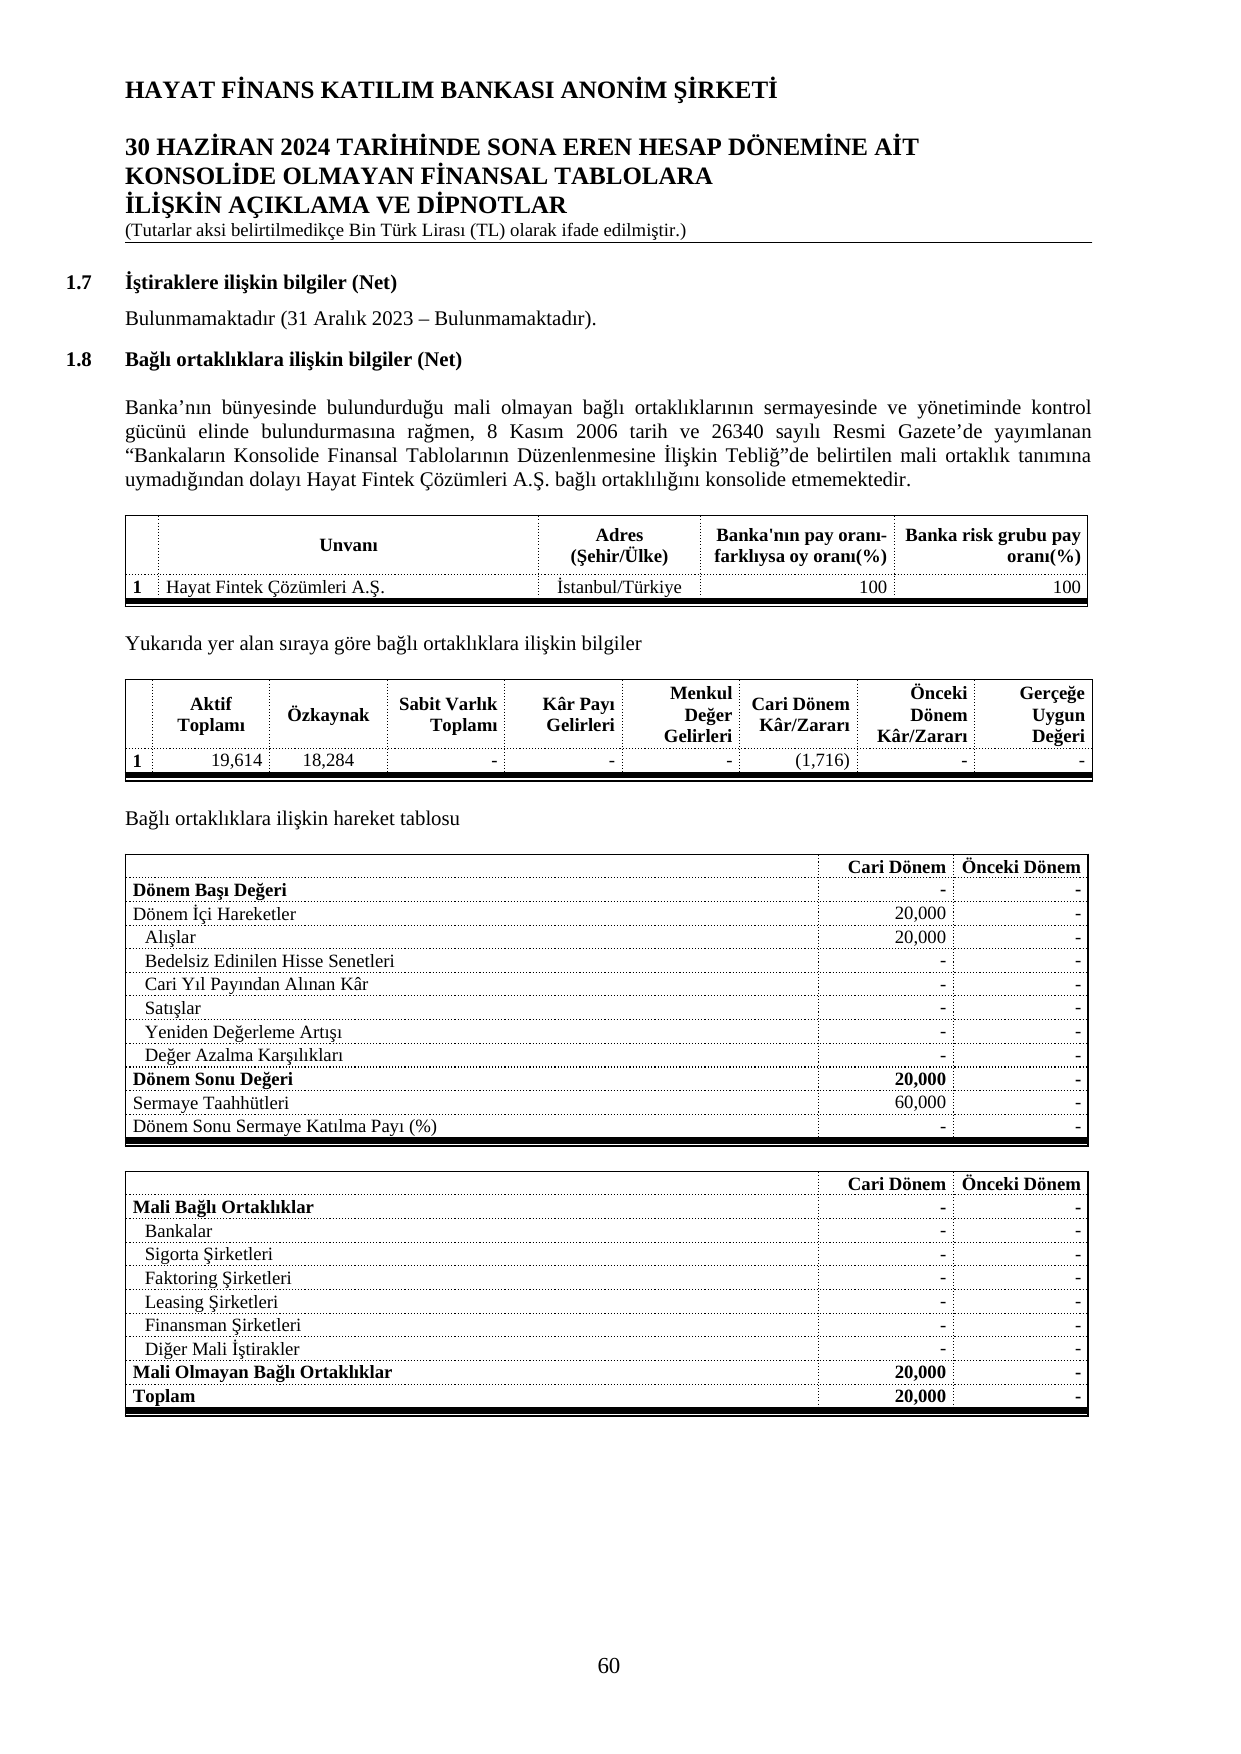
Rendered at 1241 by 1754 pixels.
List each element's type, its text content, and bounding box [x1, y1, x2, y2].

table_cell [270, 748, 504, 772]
text Banka’nın bünyesinde bulundurduğu mali olmayan bağlı ortaklıklarının sermayesinde ve yönetiminde kontrol gücünü elinde bulundurmasına rağmen, 8 Kasım 2006 tarih ve 26340 sayılı Resmi Gazete’de yayımlanan “Bankaların Konsolide Finansal Tablolarının Düzenlenmesine İlişkin Tebliğ”de belirtilen mali ortaklık tanımına uymadığından dolayı Hayat Fintek Çözümleri A.Ş. bağlı ortaklılığını konsolide etmemektedir. [125, 395, 1092, 491]
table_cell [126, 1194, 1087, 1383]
text Bağlı ortaklıklara ilişkin hareket tablosu [125, 805, 1092, 829]
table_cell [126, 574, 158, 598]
text 1.8 Bağlı ortaklıklara ilişkin bilgiler (Net) [66, 347, 1092, 371]
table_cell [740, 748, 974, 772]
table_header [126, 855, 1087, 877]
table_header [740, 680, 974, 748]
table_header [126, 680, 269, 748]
text Yukarıda yer alan sıraya göre bağlı ortaklıklara ilişkin bilgiler [125, 631, 1092, 655]
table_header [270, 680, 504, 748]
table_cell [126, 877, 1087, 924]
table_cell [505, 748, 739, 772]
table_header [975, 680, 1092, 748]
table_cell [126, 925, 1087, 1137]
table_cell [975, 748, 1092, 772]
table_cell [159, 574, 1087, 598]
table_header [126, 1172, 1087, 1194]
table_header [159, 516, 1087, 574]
text 1.7 İştiraklere ilişkin bilgiler (Net) [66, 270, 1092, 294]
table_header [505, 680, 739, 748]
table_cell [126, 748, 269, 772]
text Bulunmamaktadır (31 Aralık 2023 – Bulunmamaktadır). [125, 306, 1092, 330]
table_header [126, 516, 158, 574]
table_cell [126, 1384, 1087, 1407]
